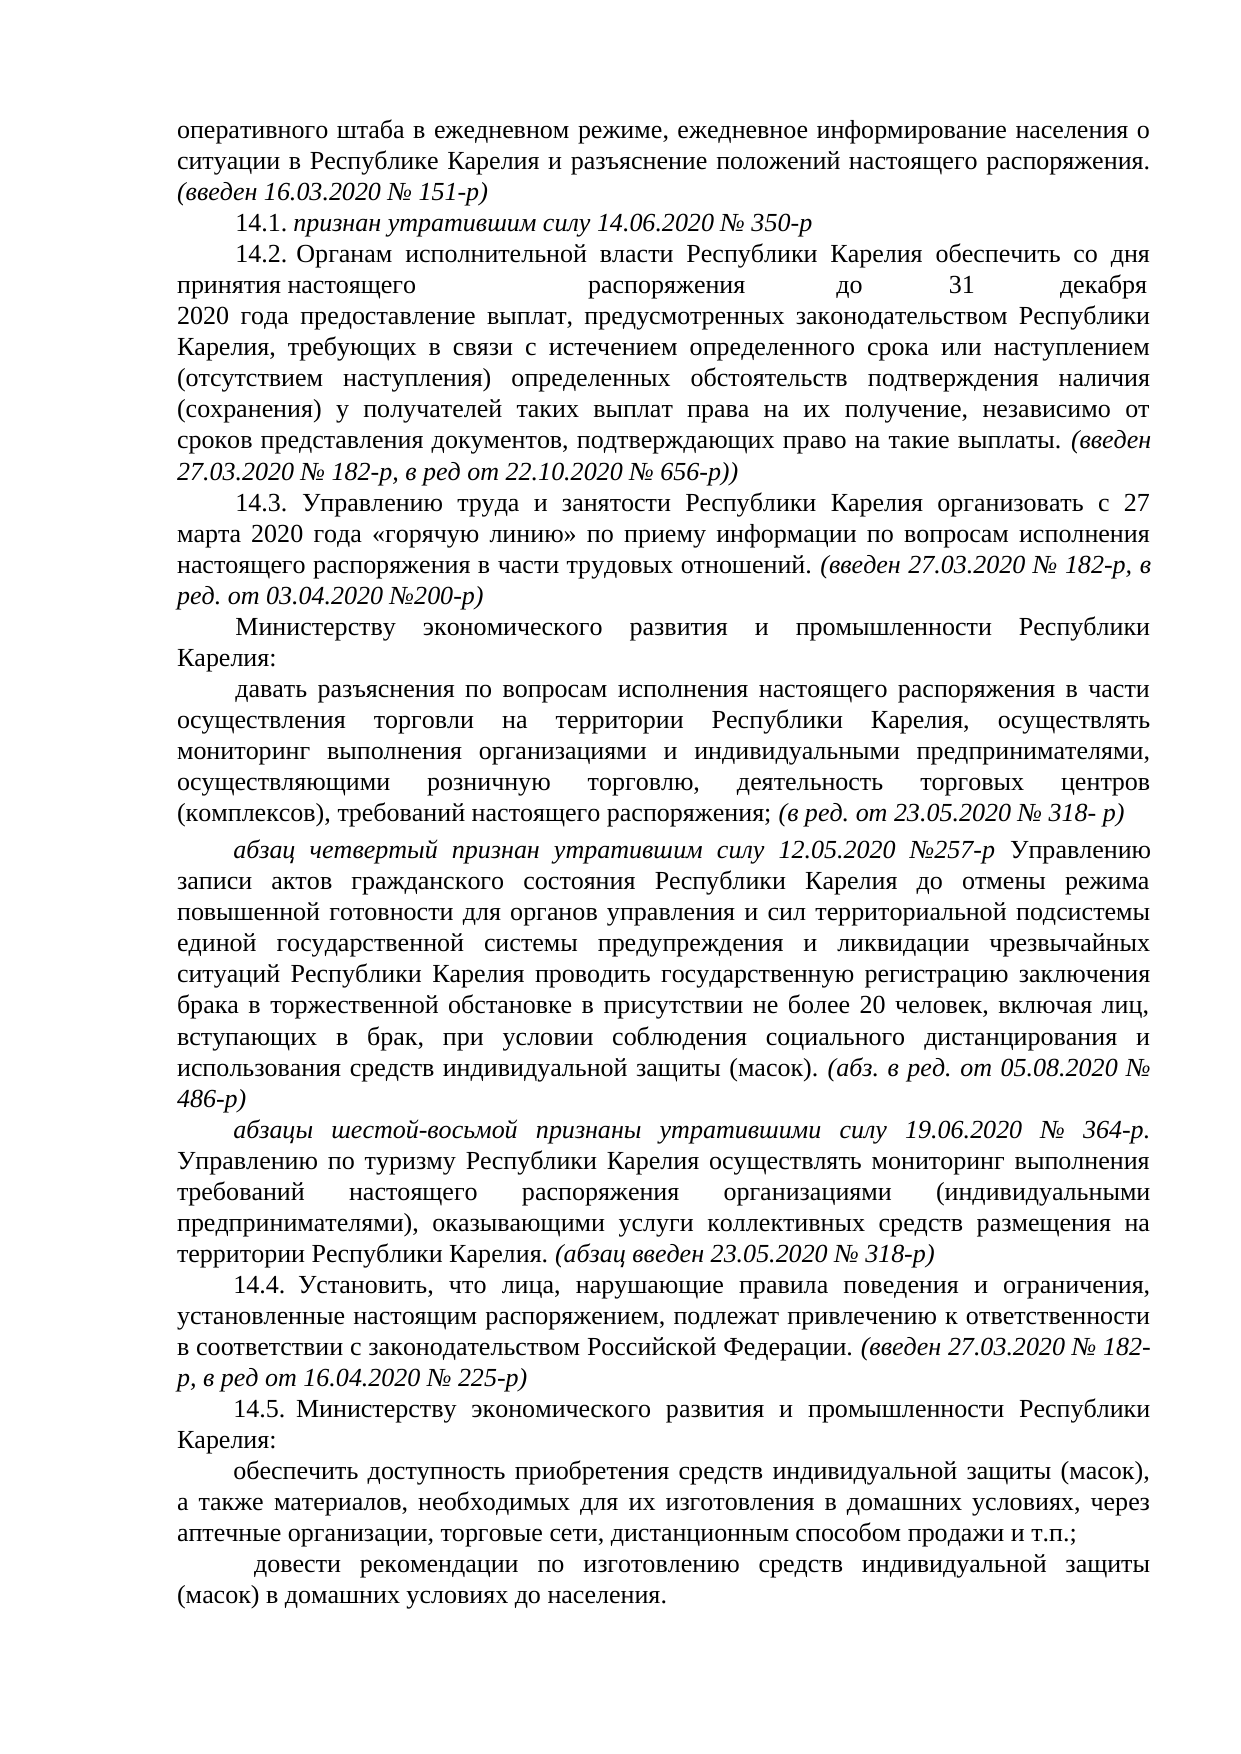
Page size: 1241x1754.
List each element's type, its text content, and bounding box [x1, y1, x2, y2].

text обеспечить доступность приобретения средств индивидуальной защиты (масок), а также материалов, необходимых для их изготовления в домашних условиях, через аптечные организации, торговые сети, дистанционным способом продажи и т.п.; [177, 1455, 1151, 1548]
text давать разъяснения по вопросам исполнения настоящего распоряжения в части осуществления торговли на территории Республики Карелия, осуществлять мониторинг выполнения организациями и индивидуальными предпринимателями, осуществляющими розничную торговлю, деятельность торговых центров (комплексов), требований настоящего распоряжения; (в ред. от 23.05.2020 № 318- р) [177, 672, 1151, 828]
list Органам исполнительной власти Республики Карелия обеспечить со дня принятия настоящего распоряжения до 31 декабря 2020 года предоставление выплат, предусмотренных законодательством Республики Карелия, требующих в связи с истечением определенного срока или наступлением (отсутствием наступления) определенных обстоятельств подтверждения наличия (сохранения) у получателей таких выплат права на их получение, независимо от сроков представления документов, подтверждающих право на такие выплаты. (введен 27.03.2020 № 182-р, в ред от 22.10.2020 № 656-р)) [177, 238, 1151, 486]
text абзацы шестой-восьмой признаны утратившими силу 19.06.2020 № 364-р. Управлению по туризму Республики Карелия осуществлять мониторинг выполнения требований настоящего распоряжения организациями (индивидуальными предпринимателями), оказывающими услуги коллективных средств размещения на территории Республики Карелия. (абзац введен 23.05.2020 № 318-р) [177, 1113, 1151, 1268]
list Установить, что лица, нарушающие правила поведения и ограничения, установленные настоящим распоряжением, подлежат привлечению к ответственности в соответствии с законодательством Российской Федерации. (введен 27.03.2020 № 182-р, в ред от 16.04.2020 № 225-р) [177, 1268, 1151, 1393]
text Министерству экономического развития и промышленности Республики Карелия: [177, 610, 1151, 672]
list Министерству экономического развития и промышленности Республики Карелия: [177, 1393, 1151, 1455]
list признан утратившим силу 14.06.2020 № 350-р [177, 207, 1153, 238]
list Управлению труда и занятости Республики Карелия организовать с 27 марта 2020 года «горячую линию» по приему информации по вопросам исполнения настоящего распоряжения в части трудовых отношений. (введен 27.03.2020 № 182-р, в ред. от 03.04.2020 №200-р) [177, 486, 1151, 610]
text довести рекомендации по изготовлению средств индивидуальной защиты (масок) в домашних условиях до населения. [177, 1548, 1151, 1610]
text абзац четвертый признан утратившим силу 12.05.2020 №257-р Управлению записи актов гражданского состояния Республики Карелия до отмены режима повышенной готовности для органов управления и сил территориальной подсистемы единой государственной системы предупреждения и ликвидации чрезвычайных ситуаций Республики Карелия проводить государственную регистрацию заключения брака в торжественной обстановке в присутствии не более 20 человек, включая лиц, вступающих в брак, при условии соблюдения социального дистанцирования и использования средств индивидуальной защиты (масок). (абз. в ред. от 05.08.2020 № 486-р) [177, 834, 1151, 1113]
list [177, 114, 1151, 207]
